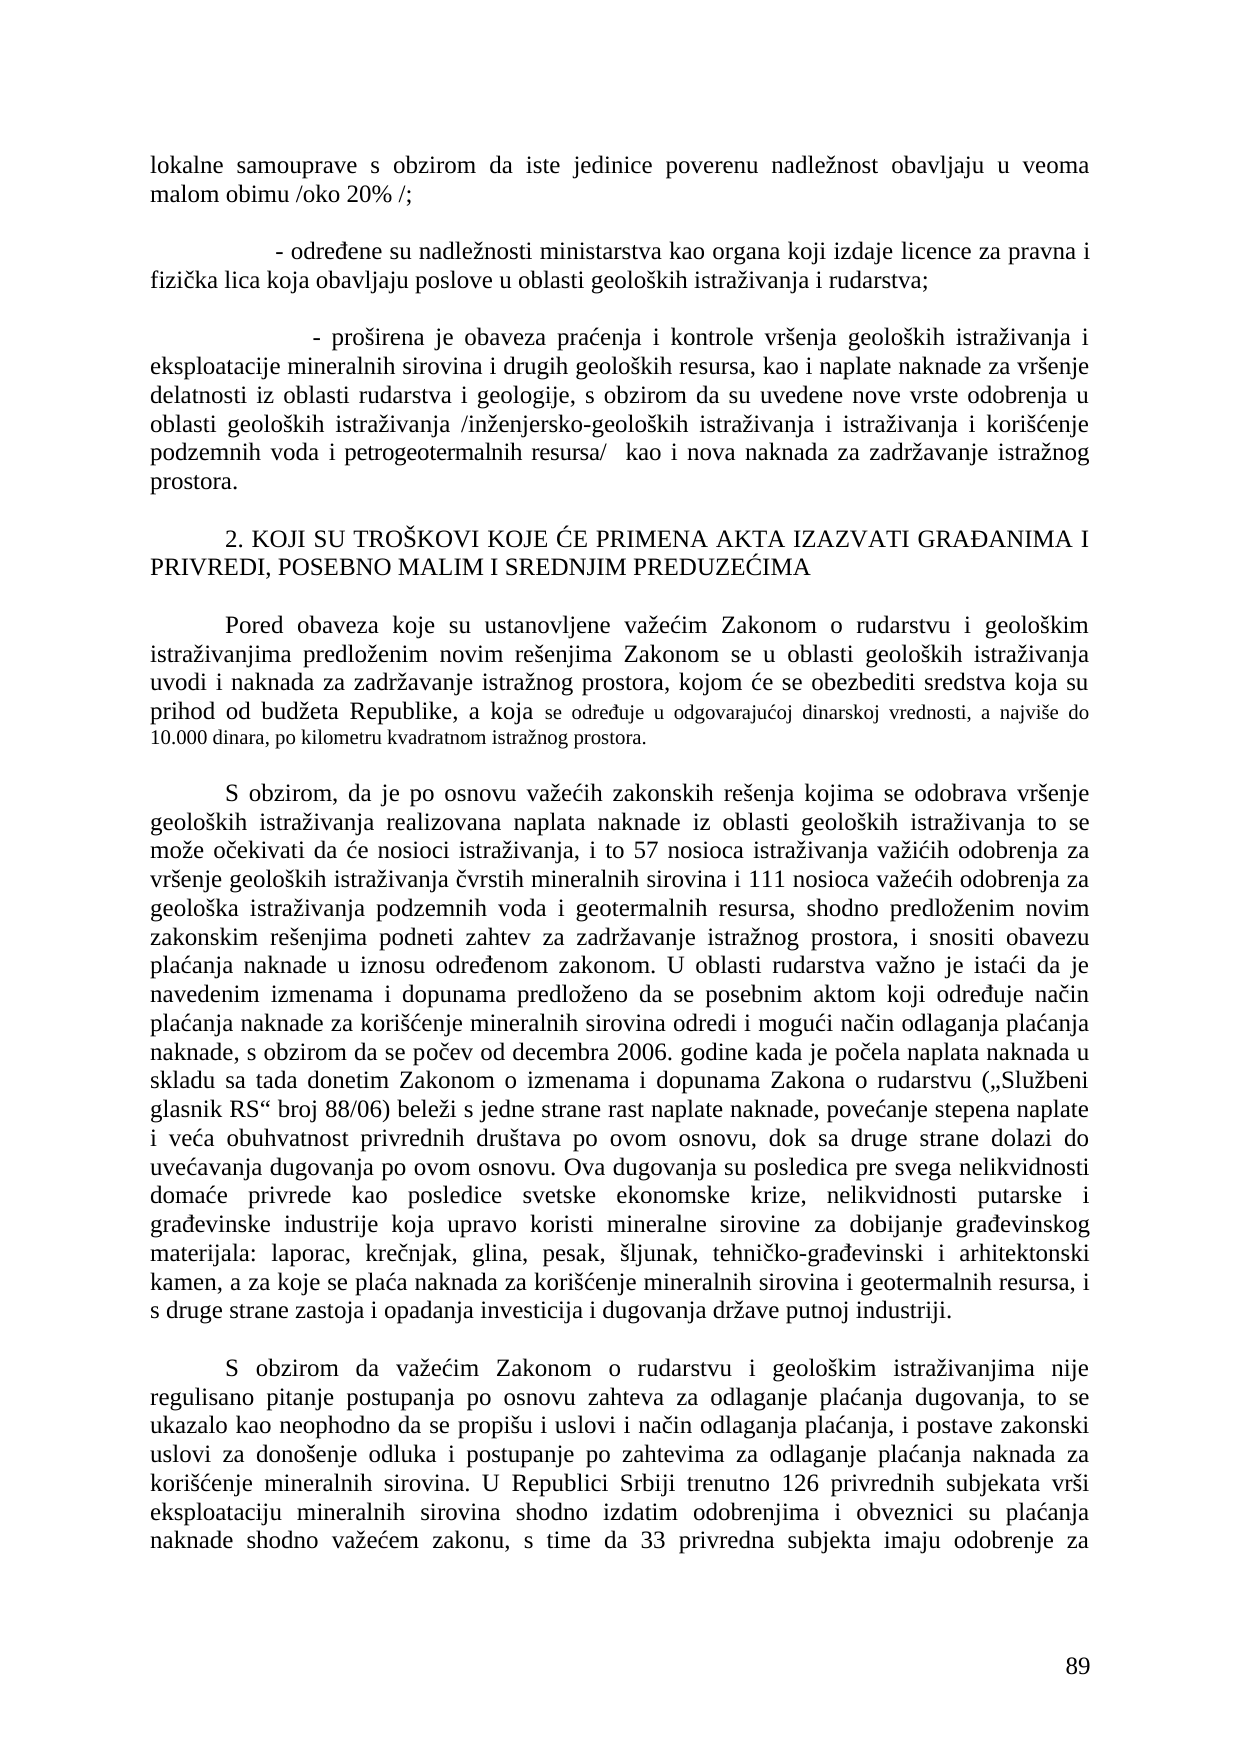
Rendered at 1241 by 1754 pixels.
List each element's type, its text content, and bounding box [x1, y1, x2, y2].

text S obzirom, da je po osnovu važećih zakonskih rešenja kojima se odobrava vršenje geoloških istraživanja realizovana naplata naknade iz oblasti geoloških istraživanja to se može očekivati da će nosioci istraživanja, i to 57 nosioca istraživanja važićih odobrenja za vršenje geoloških istraživanja čvrstih mineralnih sirovina i 111 nosioca važećih odobrenja za geološka istraživanja podzemnih voda i geotermalnih resursa, shodno predloženim novim zakonskim rešenjima podneti zahtev za zadržavanje istražnog prostora, i snositi obavezu plaćanja naknade u iznosu određenom zakonom. U oblasti rudarstva važno je istaći da je navedenim izmenama i dopunama predloženo da se posebnim aktom koji određuje način plaćanja naknade za korišćenje mineralnih sirovina odredi i mogući način odlaganja plaćanja naknade, s obzirom da se počev od decembra 2006. godine kada je počela naplata naknada u skladu sa tada donetim Zakonom o izmenama i dopunama Zakona o rudarstvu („Službeni glasnik RS“ broj 88/06) beleži s jedne strane rast naplate naknade, povećanje stepena naplate i veća obuhvatnost privrednih društava po ovom osnovu, dok sa druge strane dolazi do uvećavanja dugovanja po ovom osnovu. Ova dugovanja su posledica pre svega nelikvidnosti domaće privrede kao posledice svetske ekonomske krize, nelikvidnosti putarske i građevinske industrije koja upravo koristi mineralne sirovine za dobijanje građevinskog materijala: laporac, krečnjak, glina, pesak, šljunak, tehničko-građevinski i arhitektonski kamen, a za koje se plaća naknada za korišćenje mineralnih sirovina i geotermalnih resursa, i s druge strane zastoja i opadanja investicija i dugovanja države putnoj industriji. [150, 778, 1090, 1324]
text - proširena je obaveza praćenja i kontrole vršenja geoloških istraživanja i eksploatacije mineralnih sirovina i drugih geoloških resursa, kao i naplate naknade za vršenje delatnosti iz oblasti rudarstva i geologije, s obzirom da su uvedene nove vrste odobrenja u oblasti geoloških istraživanja /inženjersko-geoloških istraživanja i istraživanja i korišćenje podzemnih voda i petrogeotermalnih resursa/ kao i nova naknada za zadržavanje istražnog prostora. [150, 322, 1090, 495]
text 2. KOJI SU TROŠKOVI KOJE ĆE PRIMENA AKTA IZAZVATI GRAĐANIMA I PRIVREDI, POSEBNO MALIM I SREDNJIM PREDUZEĆIMA [150, 524, 1090, 581]
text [150, 1353, 1090, 1554]
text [150, 150, 1090, 207]
text Pored obaveza koje su ustanovljene važećim Zakonom o rudarstvu i geološkim istraživanjima predloženim novim rešenjima Zakonom se u oblasti geoloških istraživanja uvodi i naknada za zadržavanje istražnog prostora, kojom će se obezbediti sredstva koja su prihod od budžeta Republike, a koja se određuje u odgovarajućoj dinarskoj vrednosti, a najviše do 10.000 dinara, po kilometru kvadratnom istražnog prostora. [150, 610, 1090, 749]
text - određene su nadležnosti ministarstva kao organa koji izdaje licence za pravna i fizička lica koja obavljaju poslove u oblasti geoloških istraživanja i rudarstva; [150, 236, 1090, 294]
